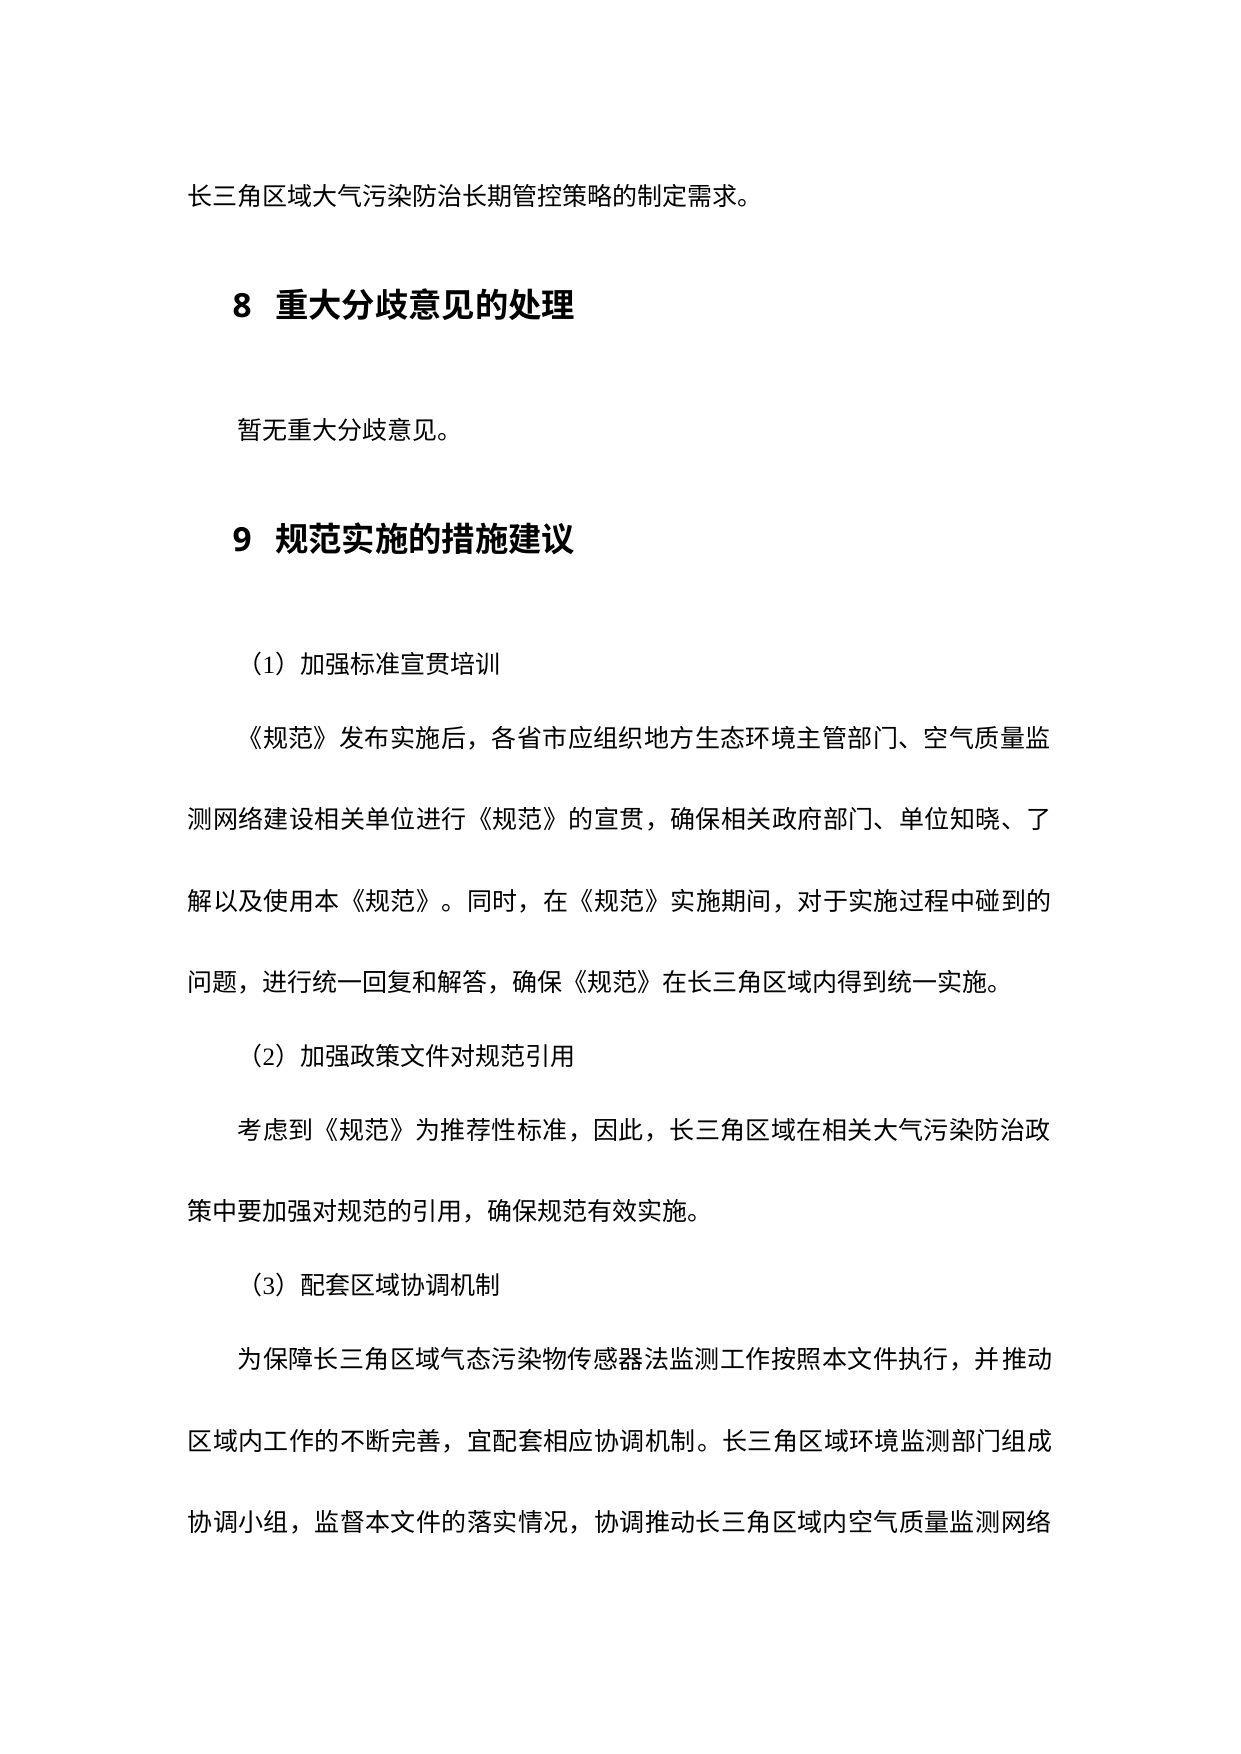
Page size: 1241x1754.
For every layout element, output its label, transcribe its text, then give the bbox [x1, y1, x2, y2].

text 暂无重大分歧意见。 [187, 396, 1053, 461]
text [187, 1325, 1053, 1553]
text （1）加强标准宣贯培训 [187, 630, 1053, 695]
text （2）加强政策文件对规范引用 [187, 1022, 1053, 1087]
subtitle 重大分歧意见的处理 [232, 270, 1053, 335]
text 《规范》发布实施后，各省市应组织地方生态环境主管部门、空气质量监测网络建设相关单位进行《规范》的宣贯，确保相关政府部门、单位知晓、了解以及使用本《规范》。同时，在《规范》实施期间，对于实施过程中碰到的问题，进行统一回复和解答，确保《规范》在长三角区域内得到统一实施。 [187, 704, 1053, 1013]
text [187, 162, 1053, 227]
text （3）配套区域协调机制 [187, 1251, 1053, 1316]
subtitle 规范实施的措施建议 [232, 504, 1053, 569]
text 考虑到《规范》为推荐性标准，因此，长三角区域在相关大气污染防治政策中要加强对规范的引用，确保规范有效实施。 [187, 1096, 1053, 1242]
